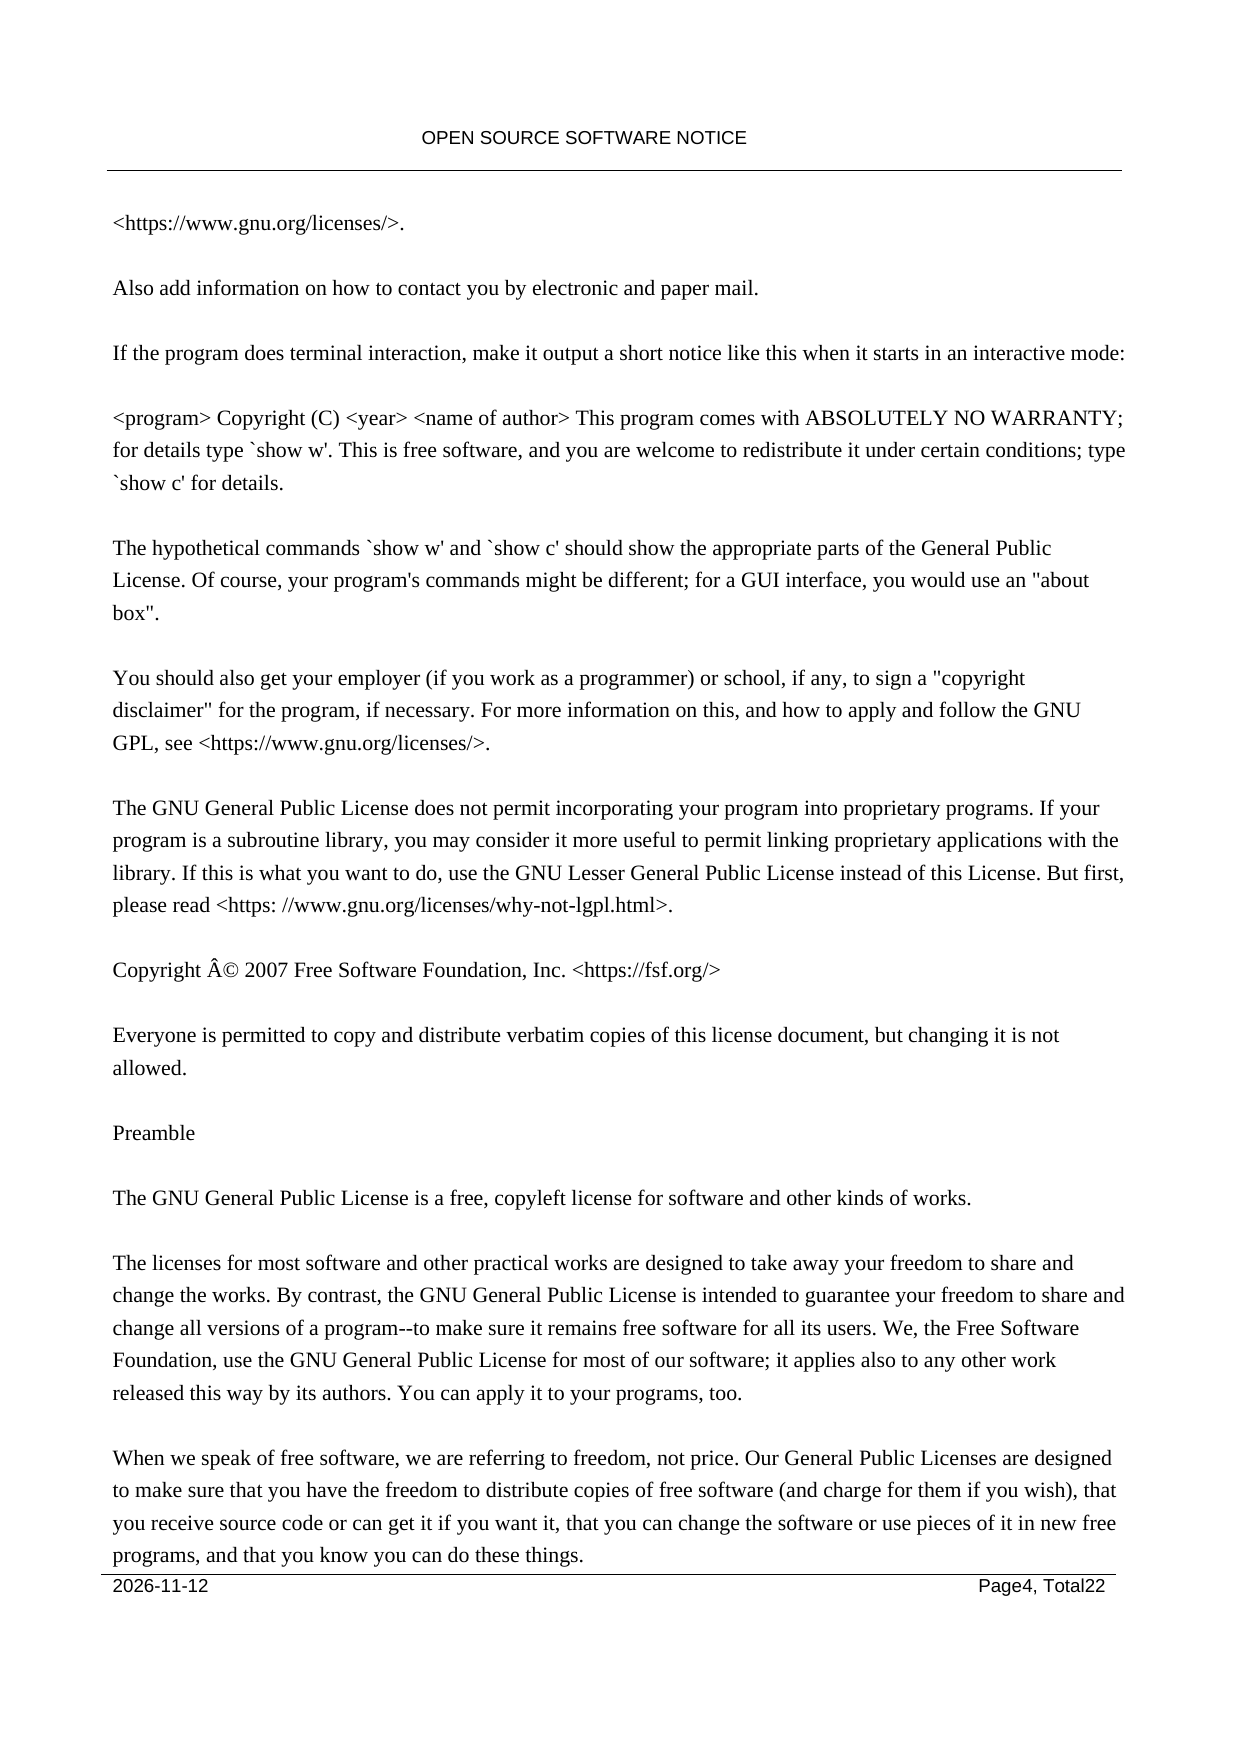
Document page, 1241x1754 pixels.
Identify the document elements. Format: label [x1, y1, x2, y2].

text [112, 206, 1128, 1571]
